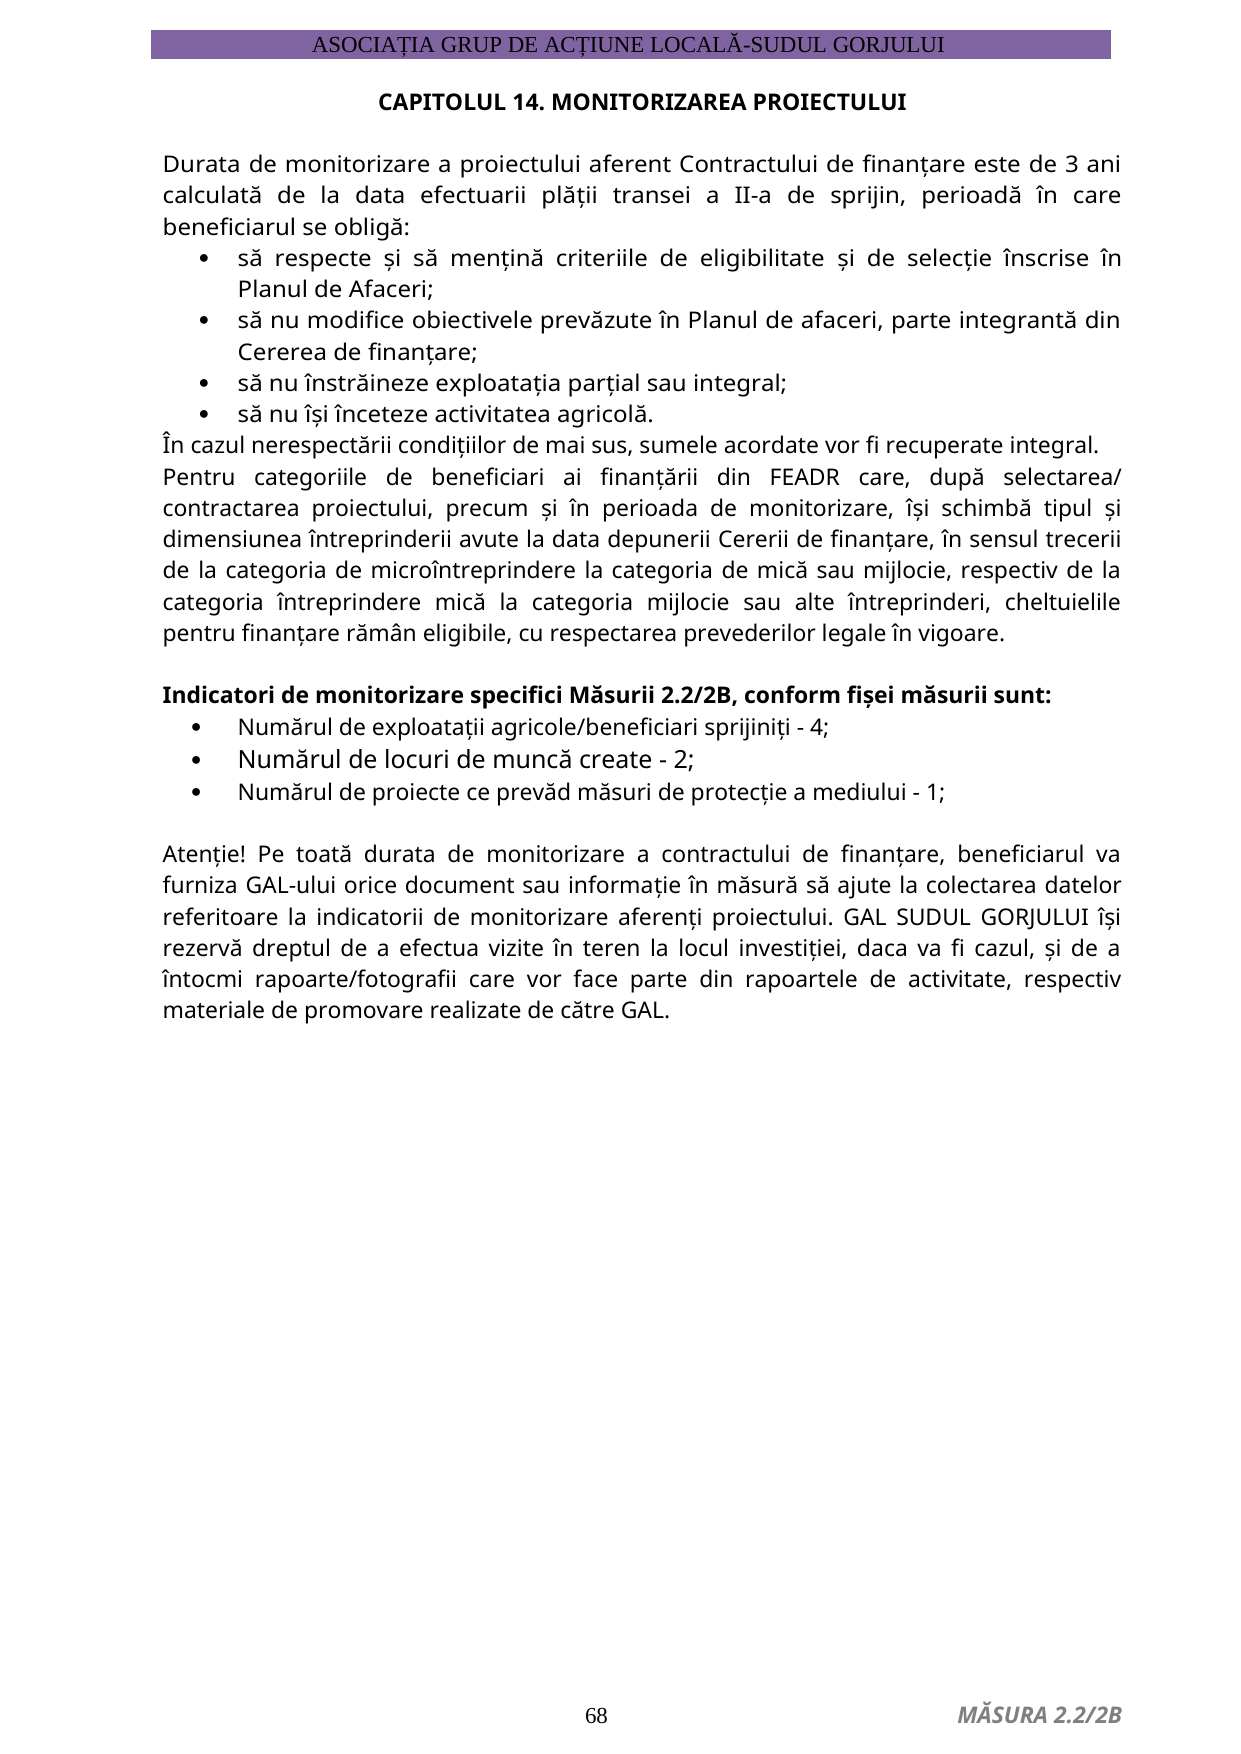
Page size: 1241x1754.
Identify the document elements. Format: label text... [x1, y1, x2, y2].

list să nu înstrăineze exploataţia parţial sau integral; [200, 367, 1122, 398]
text Durata de monitorizare a proiectului aferent Contractului de finanțare este de 3 ani calculată de la data efectuarii plăţii transei a II-a de sprijin, perioadă în care beneficiarul se obligă: [162, 148, 1122, 242]
list Numărul de locuri de muncă create - 2; [162, 742, 1122, 776]
text Atenție! Pe toată durata de monitorizare a contractului de finanțare, beneficiarul va furniza GAL-ului orice document sau informaţie în măsură să ajute la colectarea datelor referitoare la indicatorii de monitorizare aferenți proiectului. GAL SUDUL GORJULUI își rezervă dreptul de a efectua vizite în teren la locul investiției, daca va fi cazul, și de a întocmi rapoarte/fotografii care vor face parte din rapoartele de activitate, respectiv materiale de promovare realizate de către GAL. [162, 838, 1122, 1026]
list să respecte și să mențină criteriile de eligibilitate şi de selecţie înscrise în Planul de Afaceri; [200, 242, 1122, 304]
list CAPITOLUL 14. MONITORIZAREA PROIECTULUI [162, 85, 1122, 117]
list să nu modifice obiectivele prevăzute în Planul de afaceri, parte integrantă din Cererea de finanţare; [200, 304, 1122, 367]
list să nu îşi înceteze activitatea agricolă. [200, 398, 1122, 429]
list Numărul de proiecte ce prevăd măsuri de protecție a mediului - 1; [162, 776, 1122, 807]
text Indicatori de monitorizare specifici Măsurii 2.2/2B, conform fișei măsurii sunt: [162, 679, 1122, 710]
text Pentru categoriile de beneficiari ai finanţării din FEADR care, după selectarea/ contractarea proiectului, precum şi în perioada de monitorizare, îşi schimbă tipul şi dimensiunea întreprinderii avute la data depunerii Cererii de finanțare, în sensul trecerii de la categoria de microîntreprindere la categoria de mică sau mijlocie, respectiv de la categoria întreprindere mică la categoria mijlocie sau alte întreprinderi, cheltuielile pentru finanțare rămân eligibile, cu respectarea prevederilor legale în vigoare. [162, 460, 1122, 648]
text În cazul nerespectării condițiilor de mai sus, sumele acordate vor fi recuperate integral. [162, 429, 1122, 460]
list Numărul de exploatații agricole/beneficiari sprijiniți - 4; [162, 710, 1122, 742]
